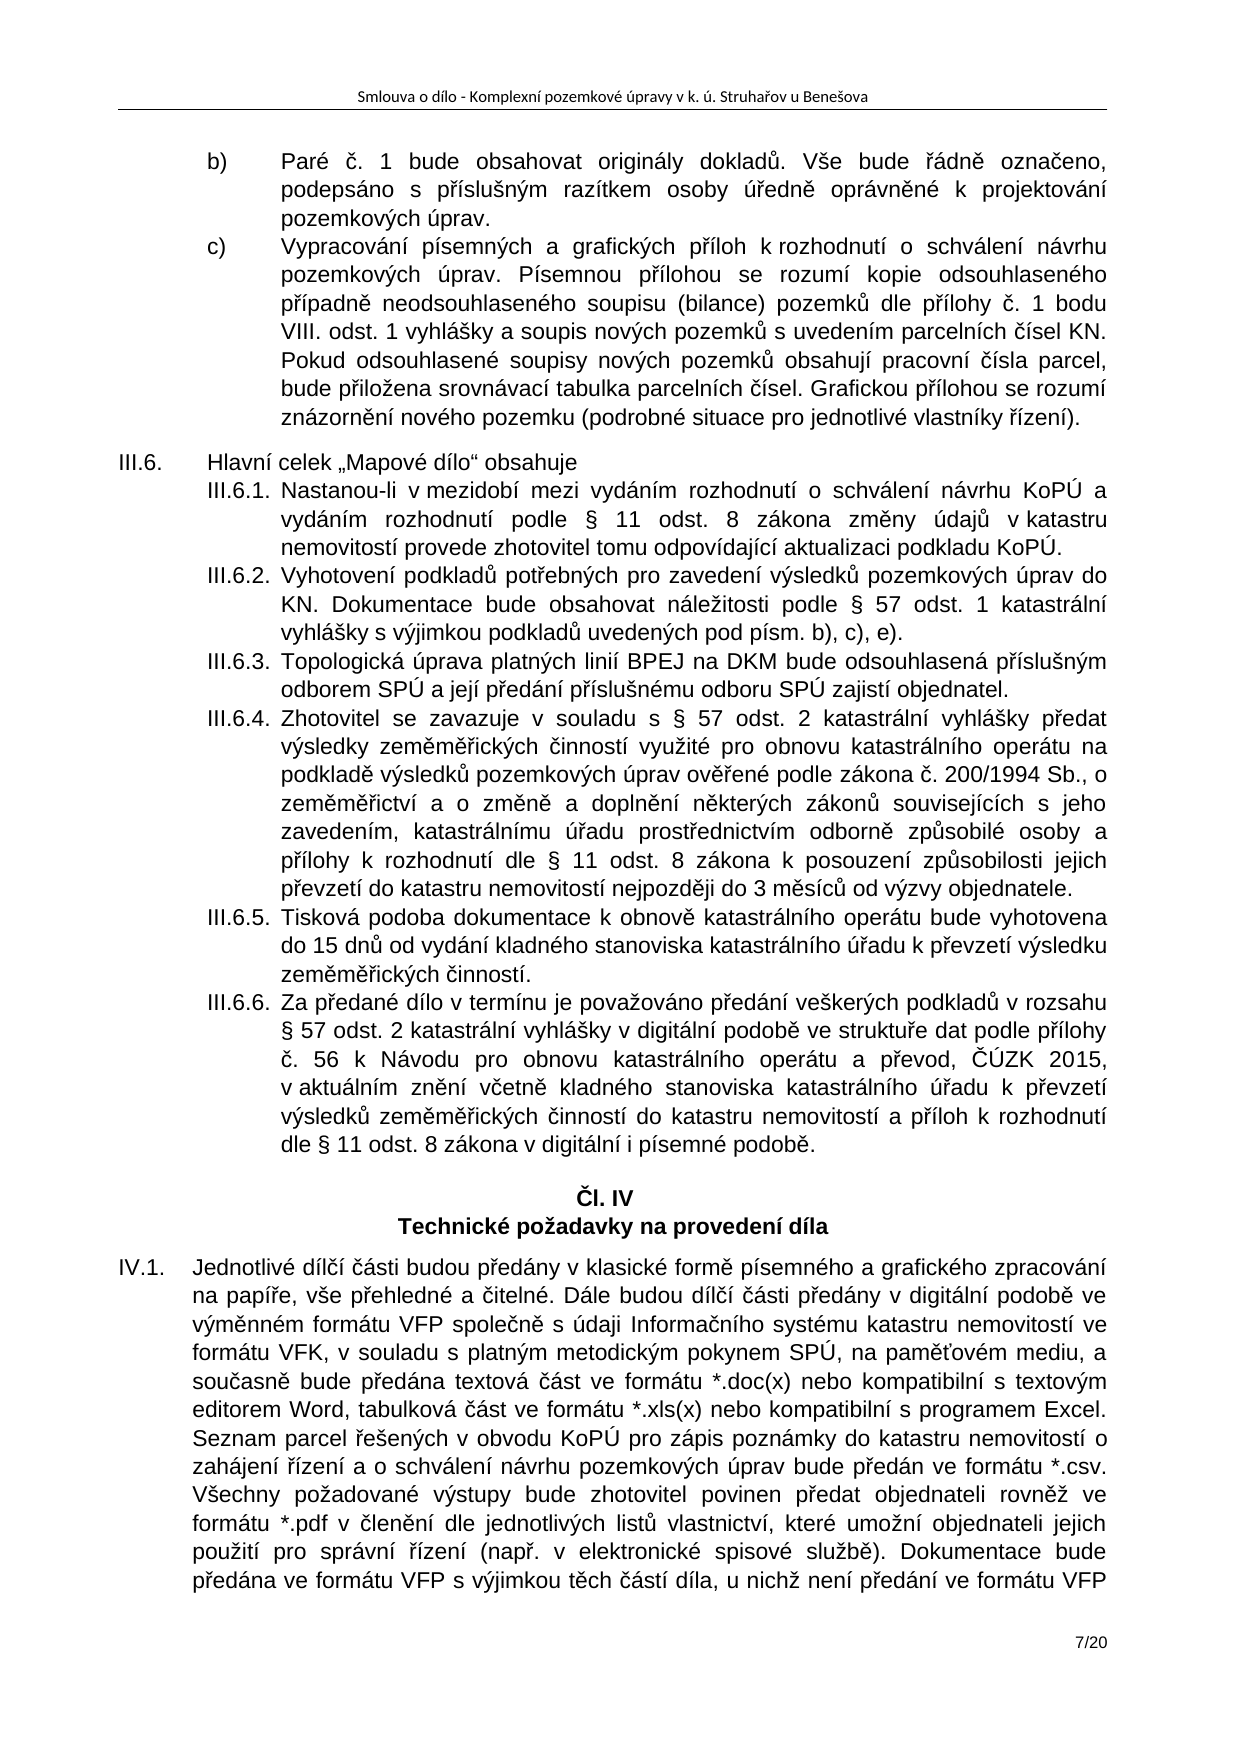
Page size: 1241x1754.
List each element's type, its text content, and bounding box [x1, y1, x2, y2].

text Vyhotovení podkladů potřebných pro zavedení výsledků pozemkových úprav do KN. Dokumentace bude obsahovat náležitosti podle § 57 odst. 1 katastrální vyhlášky s výjimkou podkladů uvedených pod písm. b), c), e). [207, 562, 1107, 646]
text Technické požadavky na provedení díla [118, 1184, 1107, 1239]
text Topologická úprava platných linií BPEJ na DKM bude odsouhlasená příslušným odborem SPÚ a její předání příslušnému odboru SPÚ zajistí objednatel. [207, 648, 1107, 702]
text Vypracování písemných a grafických příloh k rozhodnutí o schválení návrhu pozemkových úprav. Písemnou přílohou se rozumí kopie odsouhlaseného případně neodsouhlaseného soupisu (bilance) pozemků dle přílohy č. 1 bodu VIII. odst. 1 vyhlášky a soupis nových pozemků s uvedením parcelních čísel KN. Pokud odsouhlasené soupisy nových pozemků obsahují pracovní čísla parcel, bude přiložena srovnávací tabulka parcelních čísel. Grafickou přílohou se rozumí znázornění nového pozemku (podrobné situace pro jednotlivé vlastníky řízení). [207, 233, 1107, 430]
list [118, 1254, 1107, 1593]
text Paré č. 1 bude obsahovat originály dokladů. Vše bude řádně označeno, podepsáno s příslušným razítkem osoby úředně oprávněné k projektování pozemkových úprav. [207, 148, 1107, 231]
text Nastanou-li v mezidobí mezi vydáním rozhodnutí o schválení návrhu KoPÚ a vydáním rozhodnutí podle § 11 odst. 8 zákona změny údajů v katastru nemovitostí provede zhotovitel tomu odpovídající aktualizaci podkladu KoPÚ. [207, 477, 1107, 560]
text Zhotovitel se zavazuje v souladu s § 57 odst. 2 katastrální vyhlášky předat výsledky zeměměřických činností využité pro obnovu katastrálního operátu na podkladě výsledků pozemkových úprav ověřené podle zákona č. 200/1994 Sb., o zeměměřictví a o změně a doplnění některých zákonů souvisejících s jeho zavedením, katastrálnímu úřadu prostřednictvím odborně způsobilé osoby a přílohy k rozhodnutí dle § 11 odst. 8 zákona k posouzení způsobilosti jejich převzetí do katastru nemovitostí nejpozději do 3 měsíců od výzvy objednatele. [207, 704, 1107, 902]
text Za předané dílo v termínu je považováno předání veškerých podkladů v rozsahu § 57 odst. 2 katastrální vyhlášky v digitální podobě ve struktuře dat podle přílohy č. 56 k Návodu pro obnovu katastrálního operátu a převod, ČÚZK 2015, v aktuálním znění včetně kladného stanoviska katastrálního úřadu k převzetí výsledků zeměměřických činností do katastru nemovitostí a příloh k rozhodnutí dle § 11 odst. 8 zákona v digitální i písemné podobě. [207, 989, 1107, 1157]
list Hlavní celek „Mapové dílo“ obsahuje [118, 449, 1107, 475]
text Tisková podoba dokumentace k obnově katastrálního operátu bude vyhotovena do 15 dnů od vydání kladného stanoviska katastrálního úřadu k převzetí výsledku zeměměřických činností. [207, 904, 1107, 987]
